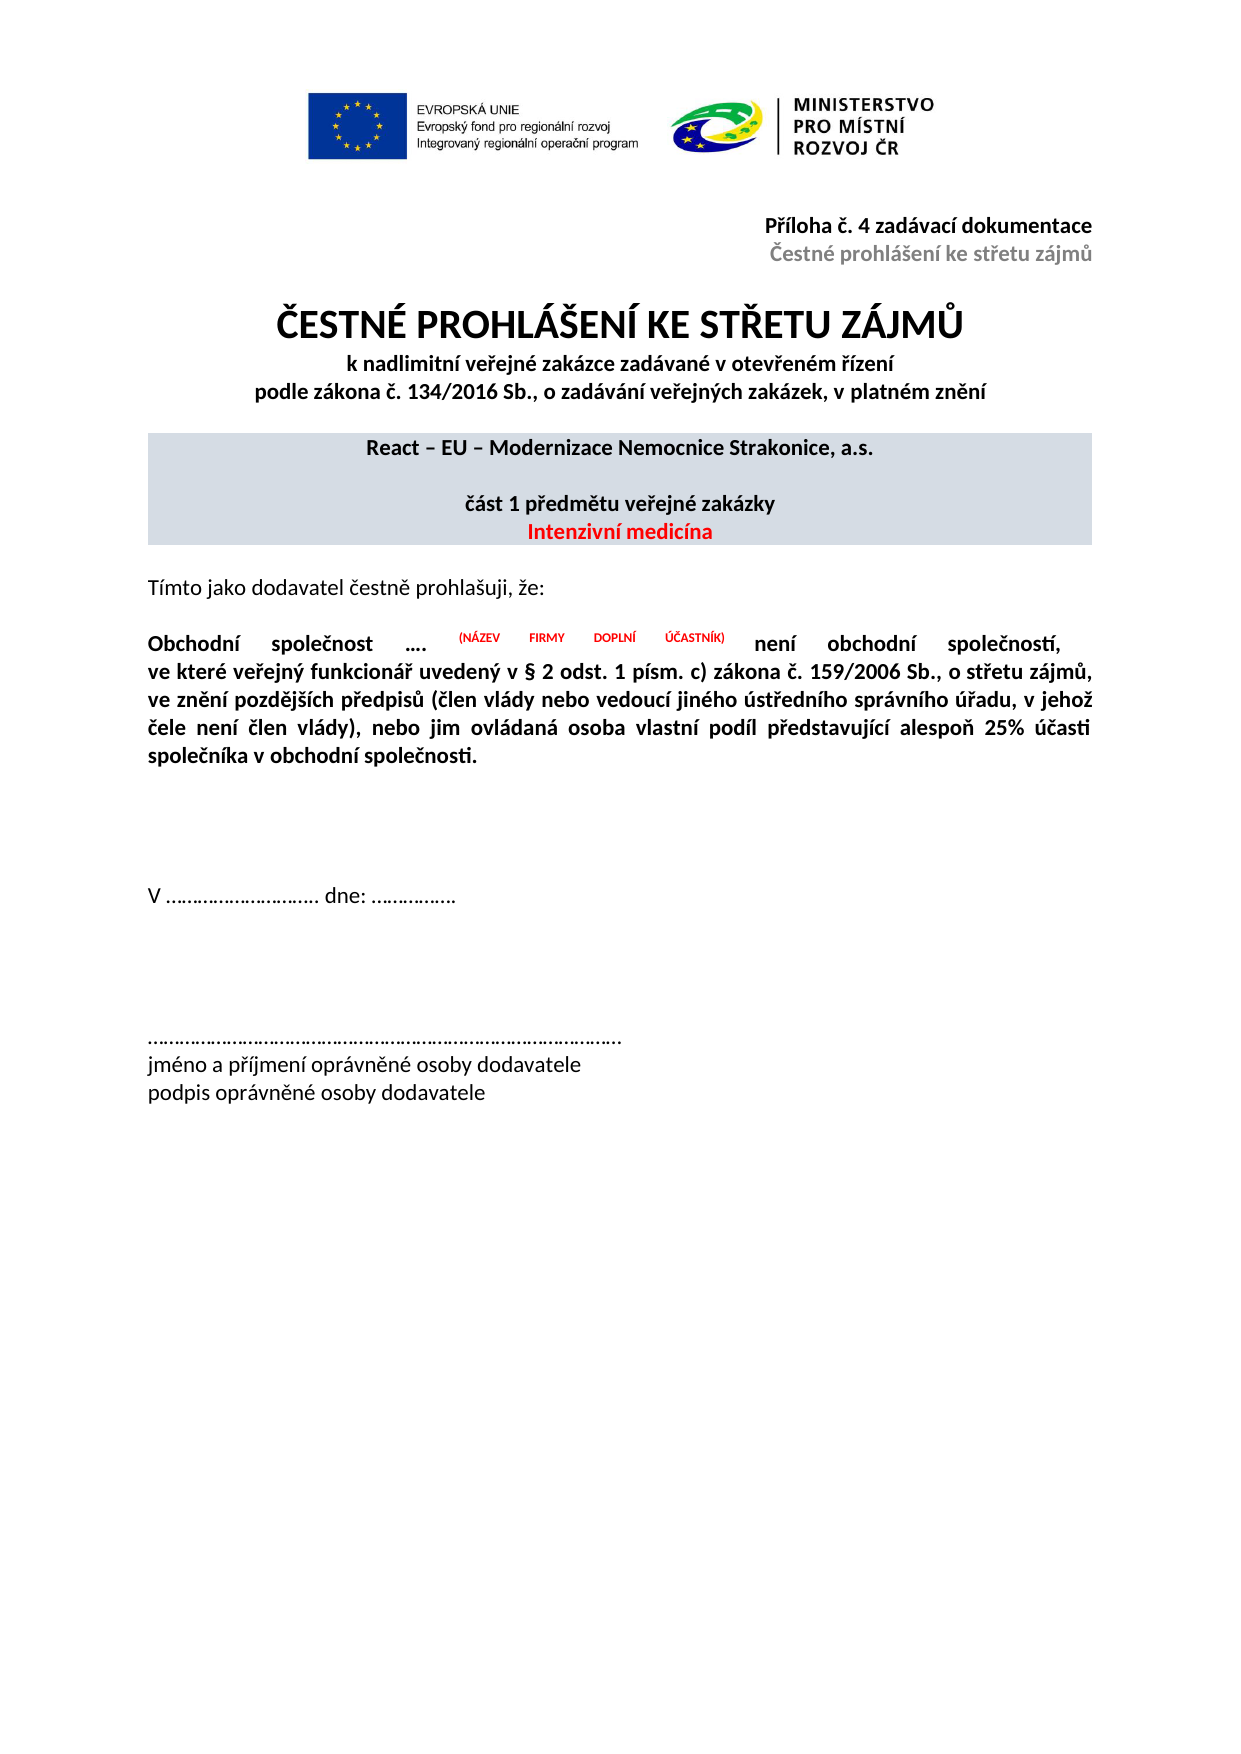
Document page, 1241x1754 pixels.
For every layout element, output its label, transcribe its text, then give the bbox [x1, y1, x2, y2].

text ČESTNÉ PROHLÁŠENÍ KE STŘETU zájmů [148, 298, 1092, 349]
text Tímto jako dodavatel čestně prohlašuji, že: [148, 573, 1092, 601]
text Obchodní společnost …. (název firmy doplní účastník) není obchodní společností, ve které veřejný funkcionář uvedený v § 2 odst. 1 písm. c) zákona č. 159/2006 Sb., o střetu zájmů, ve znění pozdějších předpisů (člen vlády nebo vedoucí jiného ústředního správního úřadu, v jehož čele není člen vlády), nebo jim ovládaná osoba vlastní podíl představující alespoň 25% účasti společníka v obchodní společnosti. [148, 629, 1092, 769]
text jméno a příjmení oprávněné osoby dodavatele [148, 1050, 1092, 1078]
text k nadlimitní veřejné zakázce zadávané v otevřeném řízení [148, 349, 1092, 377]
text React – EU – Modernizace Nemocnice Strakonice, a.s. [148, 433, 1092, 461]
list Čestné prohlášení ke střetu zájmů [148, 239, 1092, 267]
text část 1 předmětu veřejné zakázky [148, 489, 1092, 517]
text Intenzivní medicína [148, 517, 1092, 545]
text ……………………………………………………………………………… [148, 1022, 1092, 1050]
text podpis oprávněné osoby dodavatele [148, 1078, 1092, 1106]
text V ……………………….. dne: ……………. [148, 882, 1092, 910]
text podle zákona č. 134/2016 Sb., o zadávání veřejných zakázek, v platném znění [148, 377, 1092, 405]
list Příloha č. 4 zadávací dokumentace [148, 211, 1092, 239]
